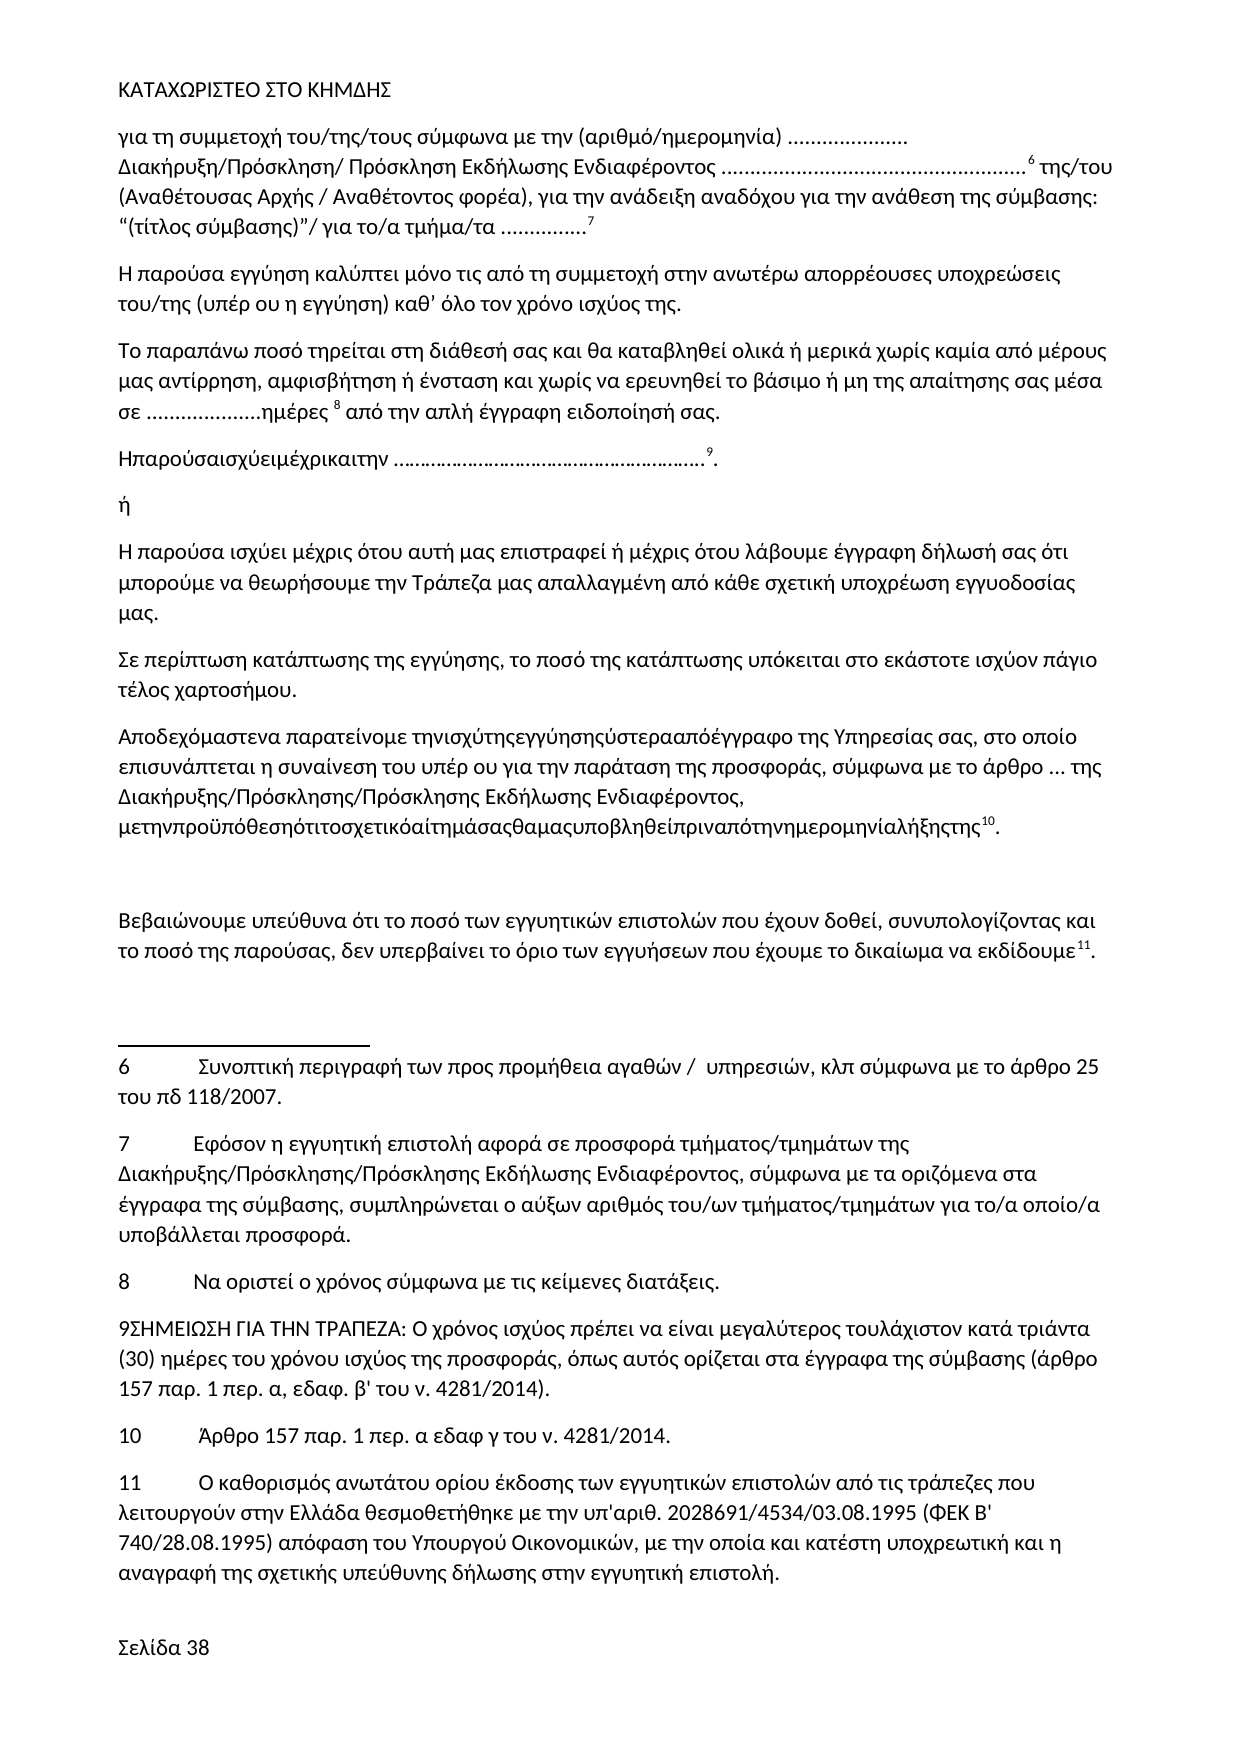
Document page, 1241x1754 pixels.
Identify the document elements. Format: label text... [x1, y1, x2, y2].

text ή [118, 491, 1122, 518]
text Η παρούσα ισχύει μέχρις ότου αυτή μας επιστραφεί ή μέχρις ότου λάβουμε έγγραφη δήλωσή σας ότι μπορούμε να θεωρήσουμε την Τράπεζα μας απαλλαγμένη από κάθε σχετική υποχρέωση εγγυοδοσίας μας. [118, 537, 1122, 626]
text Αποδεχόμαστενα παρατείνομε τηνισχύτηςεγγύησηςύστερααπόέγγραφο της Υπηρεσίας σας, στο οποίο επισυνάπτεται η συναίνεση του υπέρ ου για την παράταση της προσφοράς, σύμφωνα με το άρθρο ... της Διακήρυξης/Πρόσκλησης/Πρόσκλησης Εκδήλωσης Ενδιαφέροντος, μετηνπροϋπόθεσηότιτοσχετικόαίτημάσαςθαμαςυποβληθείπριναπότηνημερομηνίαλήξηςτης. [118, 722, 1122, 840]
text Βεβαιώνουμε υπεύθυνα ότι το ποσό των εγγυητικών επιστολών που έχουν δοθεί, συνυπολογίζοντας και το ποσό της παρούσας, δεν υπερβαίνει το όριο των εγγυήσεων που έχουμε το δικαίωμα να εκδίδουμε. [118, 906, 1122, 964]
text για τη συμμετοχή του/της/τους σύμφωνα με την (αριθμό/ημερομηνία) ..................... Διακήρυξη/Πρόσκληση/ Πρόσκληση Εκδήλωσης Ενδιαφέροντος ..................................................... της/του (Αναθέτουσας Αρχής / Αναθέτοντος φορέα), για την ανάδειξη αναδόχου για την ανάθεση της σύμβασης: “(τίτλος σύμβασης)”/ για το/α τμήμα/τα ............... [118, 122, 1122, 240]
text Σε περίπτωση κατάπτωσης της εγγύησης, το ποσό της κατάπτωσης υπόκειται στο εκάστοτε ισχύον πάγιο τέλος χαρτοσήμου. [118, 645, 1122, 703]
text Το παραπάνω ποσό τηρείται στη διάθεσή σας και θα καταβληθεί ολικά ή μερικά χωρίς καμία από μέρους μας αντίρρηση, αμφισβήτηση ή ένσταση και χωρίς να ερευνηθεί το βάσιμο ή μη της απαίτησης σας μέσα σε ....................ημέρες από την απλή έγγραφη ειδοποίησή σας. [118, 336, 1122, 425]
text Ηπαρούσαισχύειμέχρικαιτην …………………………………………………... [118, 444, 1122, 472]
text Η παρούσα εγγύηση καλύπτει μόνο τις από τη συμμετοχή στην ανωτέρω απορρέουσες υποχρεώσεις του/της (υπέρ ου η εγγύηση) καθ’ όλο τον χρόνο ισχύος της. [118, 259, 1122, 317]
